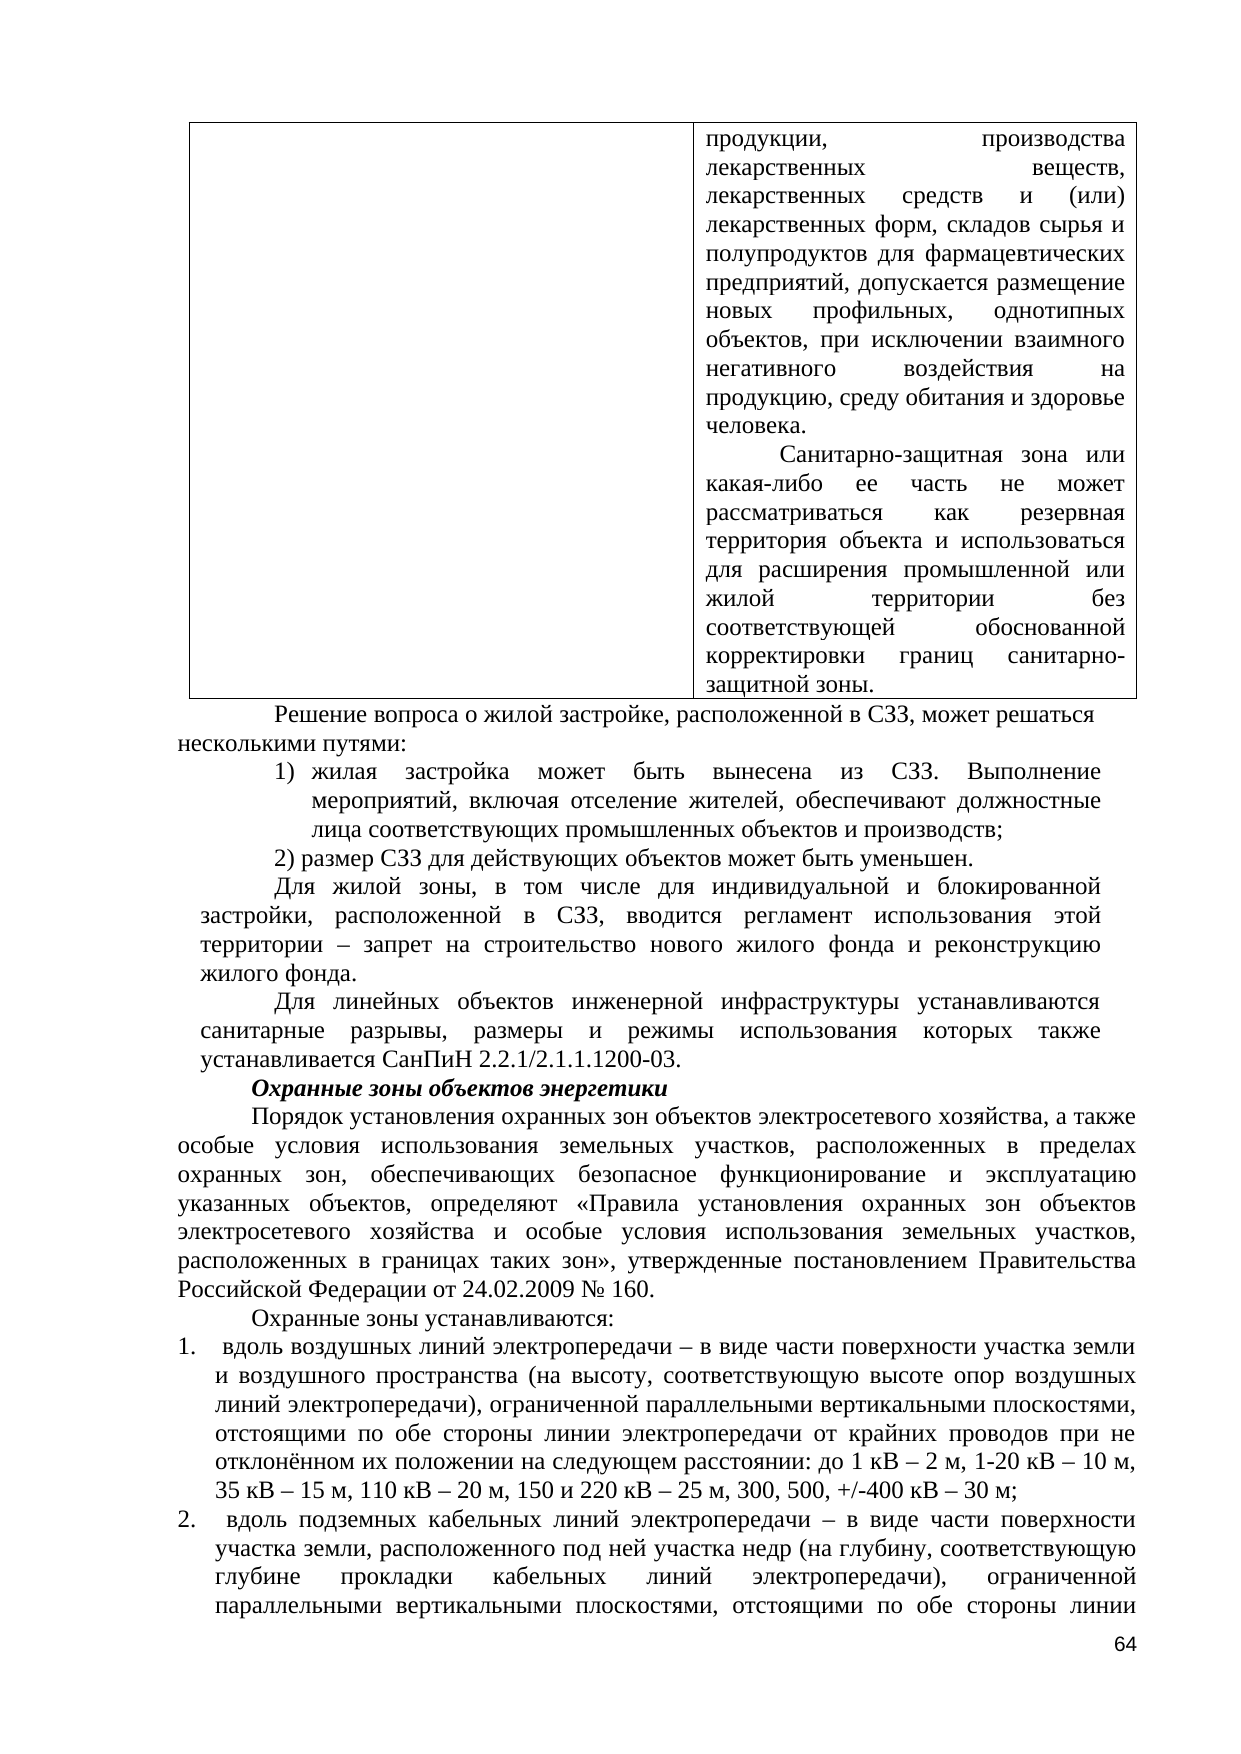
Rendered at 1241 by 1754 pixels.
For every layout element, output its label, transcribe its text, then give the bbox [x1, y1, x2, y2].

text Для жилой зоны, в том числе для индивидуальной и блокированной застройки, расположенной в СЗЗ, вводится регламент использования этой территории – запрет на строительство нового жилого фонда и реконструкцию жилого фонда. [200, 871, 1101, 986]
text Для линейных объектов инженерной инфраструктуры устанавливаются санитарные разрывы, размеры и режимы использования которых также устанавливается СанПиН 2.2.1/2.1.1.1200-03. [200, 986, 1101, 1073]
list жилая застройка может быть вынесена из СЗЗ. Выполнение мероприятий, включая отселение жителей, обеспечивают должностные лица соответствующих промышленных объектов и производств; [274, 756, 1101, 843]
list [177, 1504, 1137, 1619]
list вдоль воздушных линий электропередачи – в виде части поверхности участка земли и воздушного пространства (на высоту, соответствующую высоте опор воздушных линий электропередачи), ограниченной параллельными вертикальными плоскостями, отстоящими по обе стороны линии электропередачи от крайних проводов при не отклонённом их положении на следующем расстоянии: до 1 кВ – 2 м, 1-20 кВ – 10 м, 35 кВ – 15 м, 110 кВ – 20 м, 150 и 220 кВ – 25 м, 300, 500, +/-400 кВ – 30 м; [177, 1331, 1137, 1504]
text 2) размер СЗЗ для действующих объектов может быть уменьшен. [200, 843, 1101, 871]
text Порядок установления охранных зон объектов электросетевого хозяйства, а также особые условия использования земельных участков, расположенных в пределах охранных зон, обеспечивающих безопасное функционирование и эксплуатацию указанных объектов, определяют «Правила установления охранных зон объектов электросетевого хозяйства и особые условия использования земельных участков, расположенных в границах таких зон», утвержденные постановлением Правительства Российской Федерации от 24.02.2009 № 160. [177, 1101, 1137, 1303]
text несколькими путями: [177, 728, 1101, 756]
text Охранные зоны устанавливаются: [177, 1303, 1137, 1331]
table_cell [190, 123, 693, 698]
text Охранные зоны объектов энергетики [177, 1073, 1137, 1101]
text Решение вопроса о жилой застройке, расположенной в СЗЗ, может решаться [200, 699, 1101, 728]
